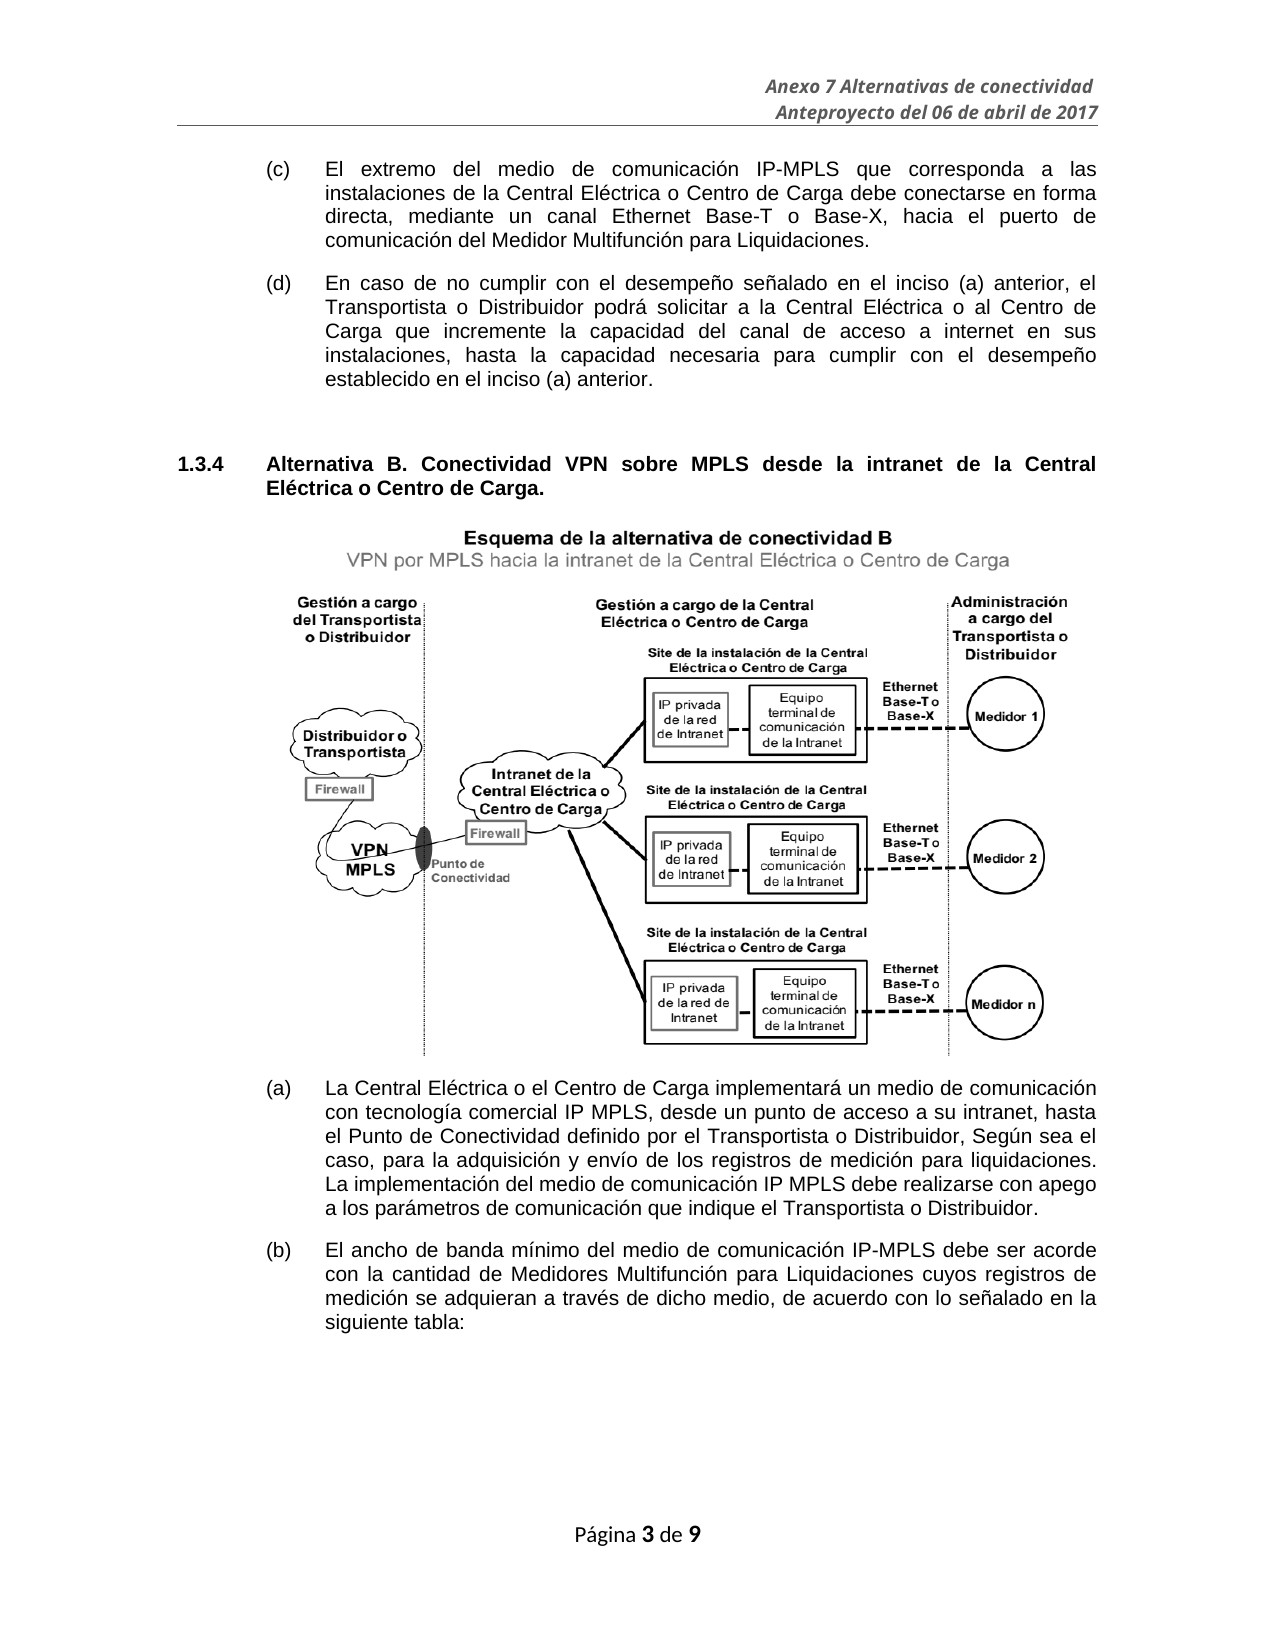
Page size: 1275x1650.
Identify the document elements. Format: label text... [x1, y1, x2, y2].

text La Central Eléctrica o el Centro de Carga implementará un medio de comunicación con tecnología comercial IP MPLS, desde un punto de acceso a su intranet, hasta el Punto de Conectividad definido por el Transportista o Distribuidor, Según sea el caso, para la adquisición y envío de los registros de medición para liquidaciones. La implementación del medio de comunicación IP MPLS debe realizarse con apego a los parámetros de comunicación que indique el Transportista o Distribuidor. [266, 1076, 1098, 1219]
text El ancho de banda mínimo del medio de comunicación IP-MPLS debe ser acorde con la cantidad de Medidores Multifunción para Liquidaciones cuyos registros de medición se adquieran a través de dicho medio, de acuerdo con lo señalado en la siguiente tabla: [266, 1238, 1098, 1334]
text En caso de no cumplir con el desempeño señalado en el inciso (a) anterior, el Transportista o Distribuidor podrá solicitar a la Central Eléctrica o al Centro de Carga que incremente la capacidad del canal de acceso a internet en sus instalaciones, hasta la capacidad necesaria para cumplir con el desempeño establecido en el inciso (a) anterior. [266, 271, 1098, 391]
text El extremo del medio de comunicación IP-MPLS que corresponda a las instalaciones de la Central Eléctrica o Centro de Carga debe conectarse en forma directa, mediante un canal Ethernet Base-T o Base-X, hacia el puerto de comunicación del Medidor Multifunción para Liquidaciones. [266, 156, 1098, 252]
text Alternativa B. Conectividad VPN sobre MPLS desde la intranet de la Central Eléctrica o Centro de Carga. [177, 452, 1098, 500]
